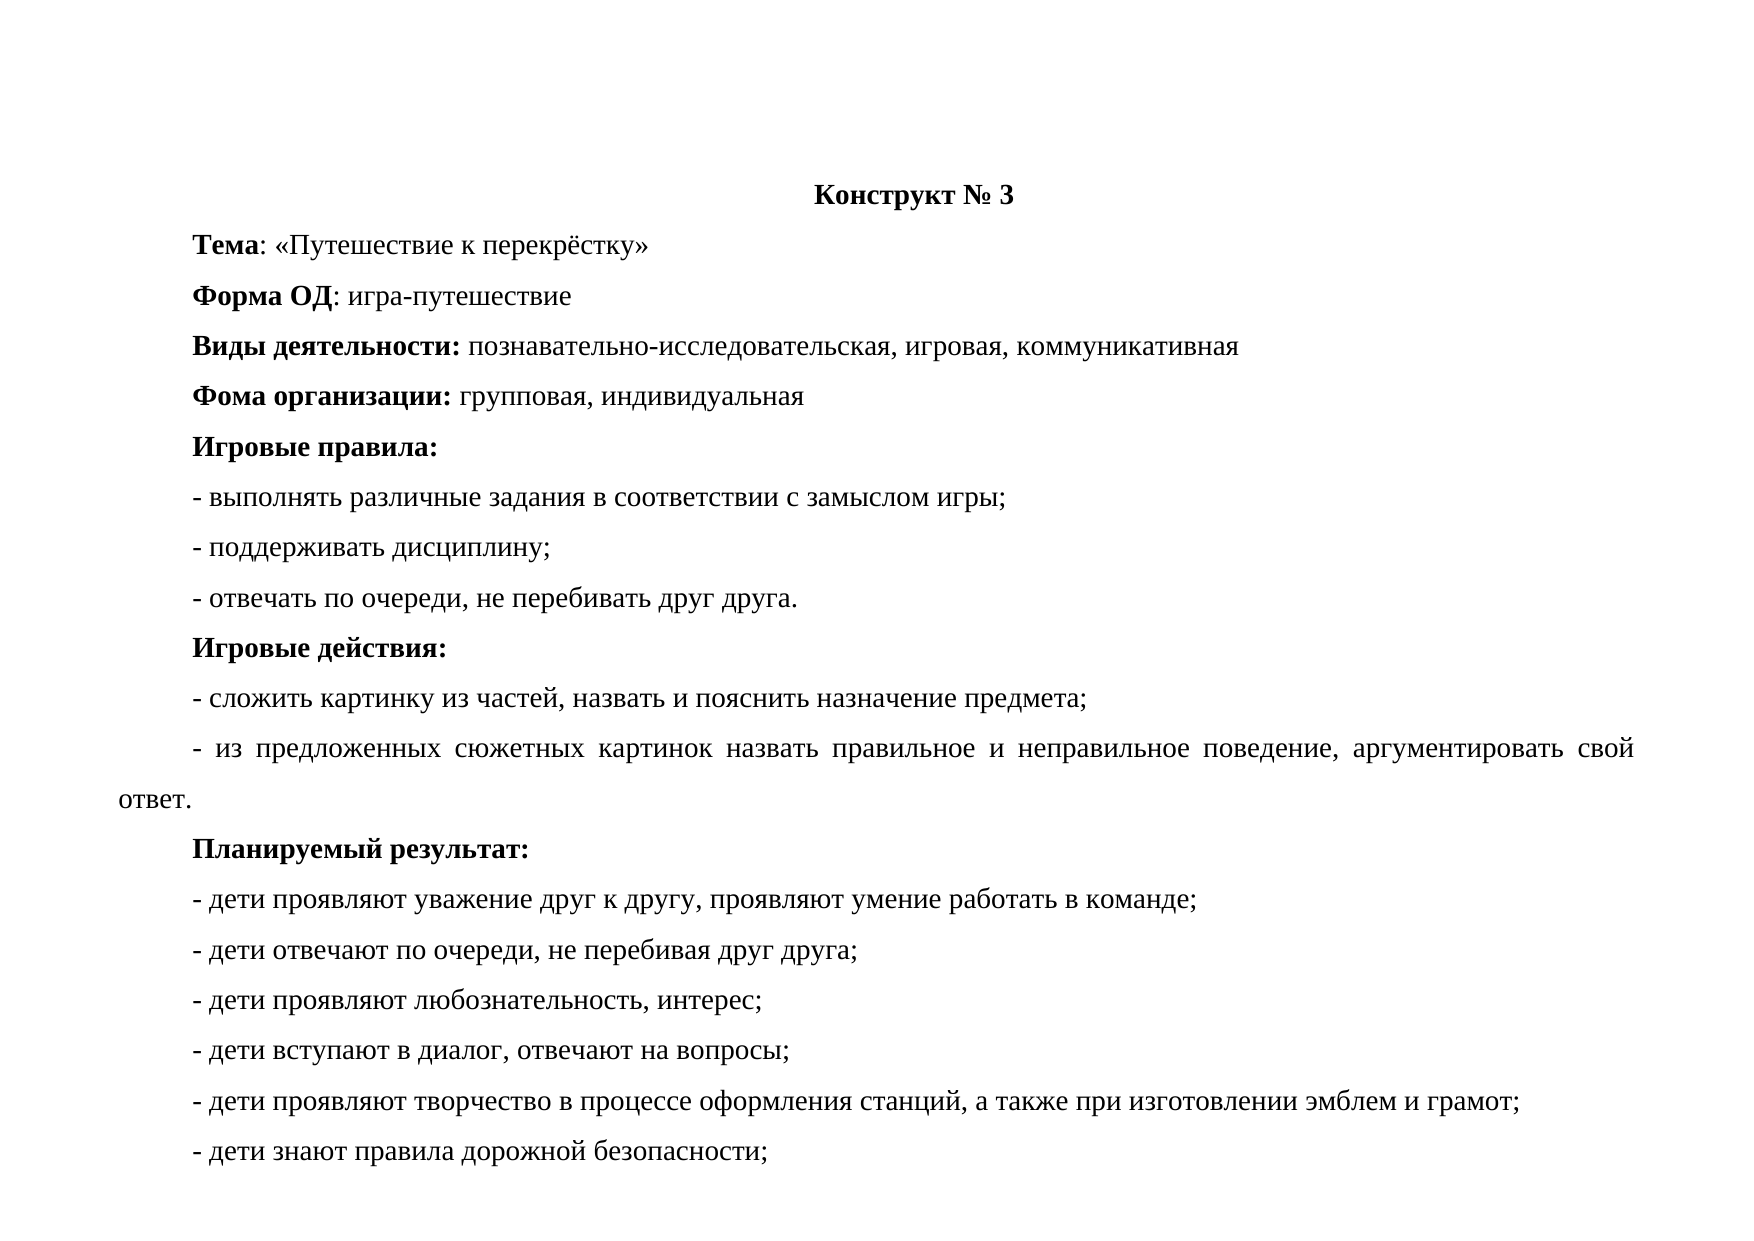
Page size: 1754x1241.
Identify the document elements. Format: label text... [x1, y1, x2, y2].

text Фома организации: групповая, индивидуальная [118, 378, 1636, 412]
text - поддерживать дисциплину; [118, 529, 1636, 563]
text - дети проявляют уважение друг к другу, проявляют умение работать в команде; [118, 882, 1636, 915]
text - дети проявляют любознательность, интерес; [118, 982, 1636, 1016]
text - из предложенных сюжетных картинок назвать правильное и неправильное поведение, аргументировать свой ответ. [118, 731, 1636, 814]
text - сложить картинку из частей, назвать и пояснить назначение предмета; [118, 680, 1636, 714]
text Форма ОД: игра-путешествие [118, 278, 1636, 311]
text Планируемый результат: [118, 831, 1636, 865]
text Конструкт № 3 [118, 177, 1636, 211]
text - дети знают правила дорожной безопасности; [118, 1133, 1636, 1167]
text Тема: «Путешествие к перекрёстку» [118, 227, 1636, 261]
text Игровые правила: [118, 429, 1636, 462]
text - выполнять различные задания в соответствии с замыслом игры; [118, 479, 1636, 513]
text Игровые действия: [118, 630, 1636, 663]
text Виды деятельности: познавательно-исследовательская, игровая, коммуникативная [118, 328, 1636, 362]
text - дети вступают в диалог, отвечают на вопросы; [118, 1032, 1636, 1066]
text - дети проявляют творчество в процессе оформления станций, а также при изготовлении эмблем и грамот; [118, 1083, 1636, 1116]
text - отвечать по очереди, не перебивать друг друга. [118, 580, 1636, 613]
text - дети отвечают по очереди, не перебивая друг друга; [118, 932, 1636, 965]
